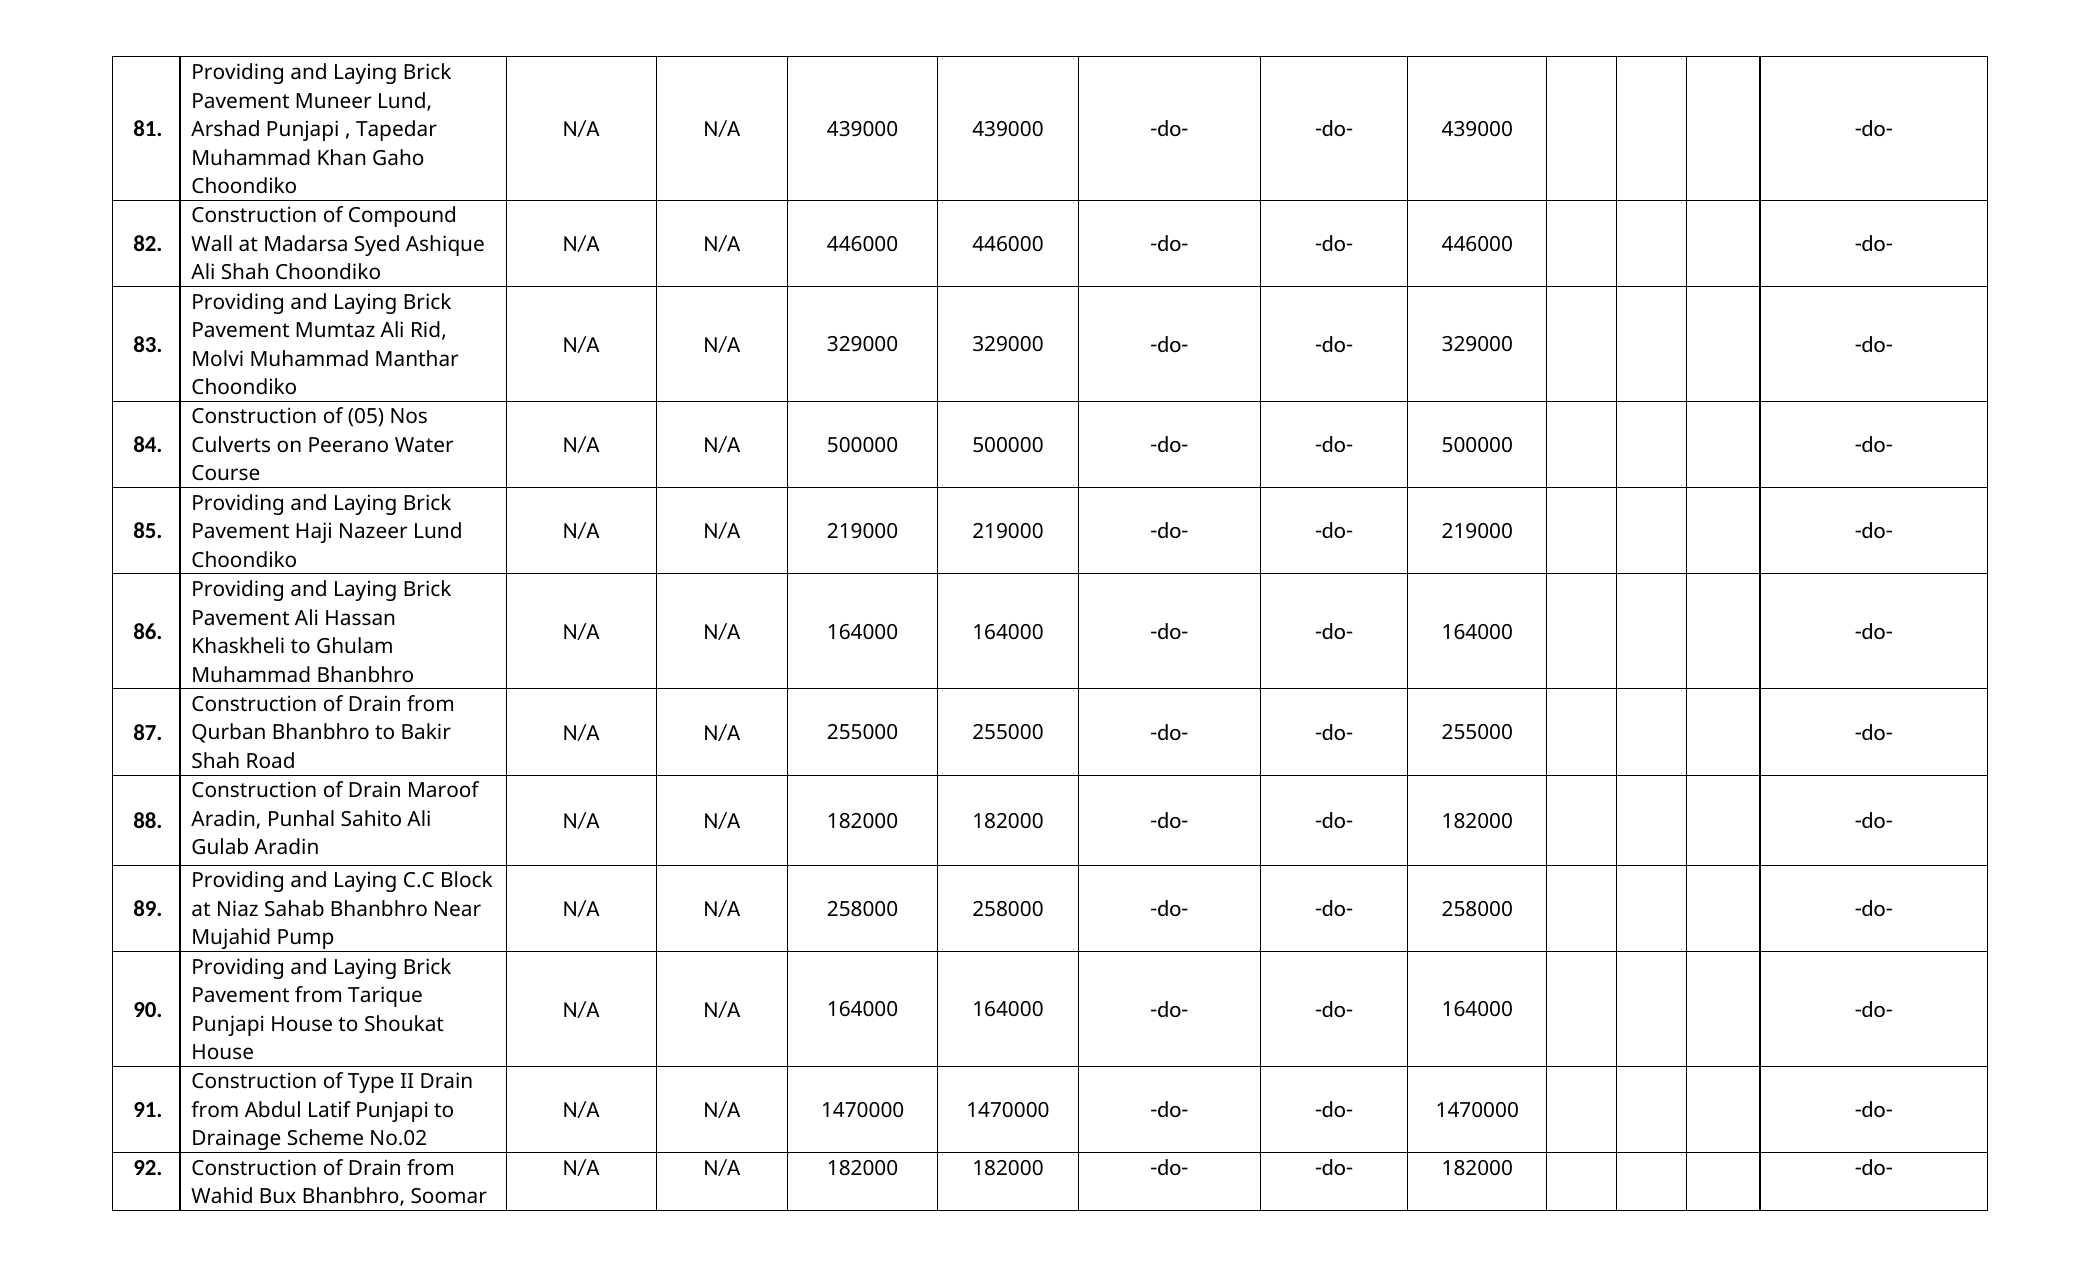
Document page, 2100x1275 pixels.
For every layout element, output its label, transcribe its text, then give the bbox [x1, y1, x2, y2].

table_cell Construction of Compound Wall at Madarsa Syed Ashique Ali Shah Choondiko [181, 201, 506, 286]
table_cell 439000 [788, 57, 937, 199]
table_cell N/A [657, 1067, 787, 1152]
table_cell N/A [657, 488, 787, 573]
table_cell 258000 [788, 866, 937, 951]
table_cell Providing and Laying Brick Pavement Muneer Lund, Arshad Punjapi , Tapedar Muhammad Khan Gaho Choondiko [181, 57, 506, 199]
table_cell -do- [1079, 488, 1260, 573]
table_cell N/A [507, 1153, 656, 1210]
table_cell N/A [657, 866, 787, 951]
table_cell [113, 1067, 179, 1152]
table_cell [1617, 689, 1686, 774]
table_cell 446000 [788, 201, 937, 286]
table_cell [1547, 574, 1616, 688]
table_cell -do- [1261, 402, 1407, 487]
table_cell N/A [657, 402, 787, 487]
table_cell N/A [657, 776, 787, 864]
table_cell [1547, 1067, 1616, 1152]
table_cell -do- [1761, 402, 1987, 487]
table_cell N/A [507, 952, 656, 1066]
table_cell [1687, 689, 1759, 774]
table_cell [113, 201, 179, 286]
table_cell N/A [507, 201, 656, 286]
table_cell [1617, 776, 1686, 864]
table_cell N/A [507, 1067, 656, 1152]
table_cell 164000 [788, 574, 937, 688]
table_cell [113, 574, 179, 688]
table_cell -do- [1261, 866, 1407, 951]
table_cell -do- [1079, 57, 1260, 199]
table_cell N/A [507, 689, 656, 774]
table_cell N/A [657, 689, 787, 774]
table_cell -do- [1079, 402, 1260, 487]
table_cell -do- [1261, 201, 1407, 286]
table_cell [1547, 287, 1616, 401]
table_cell -do- [1761, 952, 1987, 1066]
table_cell 219000 [1408, 488, 1546, 573]
table_cell [1687, 1153, 1759, 1210]
table_cell 182000 [1408, 1153, 1546, 1210]
table_cell 255000 [788, 689, 937, 774]
table_cell 439000 [938, 57, 1078, 199]
table_cell [1687, 952, 1759, 1066]
table_cell Construction of Drain Maroof Aradin, Punhal Sahito Ali Gulab Aradin [181, 776, 506, 864]
table_cell [113, 1153, 179, 1210]
table_cell Providing and Laying Brick Pavement Ali Hassan Khaskheli to Ghulam Muhammad Bhanbhro [181, 574, 506, 688]
table_cell [113, 952, 179, 1066]
table_cell [1547, 776, 1616, 864]
table_cell 164000 [1408, 952, 1546, 1066]
table_cell N/A [507, 776, 656, 864]
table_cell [181, 1153, 506, 1210]
table_cell [1687, 488, 1759, 573]
table_cell [1687, 776, 1759, 864]
table_cell -do- [1079, 1067, 1260, 1152]
table_cell -do- [1761, 776, 1987, 864]
table_cell 255000 [938, 689, 1078, 774]
table_cell 258000 [1408, 866, 1546, 951]
table_cell 500000 [938, 402, 1078, 487]
table_cell 164000 [788, 952, 937, 1066]
table_cell 1470000 [938, 1067, 1078, 1152]
table_cell [1547, 402, 1616, 487]
table_cell N/A [657, 57, 787, 199]
table_cell [1687, 57, 1759, 199]
table_cell -do- [1079, 287, 1260, 401]
table_cell Construction of Drain from Qurban Bhanbhro to Bakir Shah Road [181, 689, 506, 774]
table_cell [113, 689, 179, 774]
table_cell [1687, 574, 1759, 688]
table_cell [1687, 201, 1759, 286]
table_cell -do- [1761, 287, 1987, 401]
table_cell Providing and Laying Brick Pavement from Tarique Punjapi House to Shoukat House [181, 952, 506, 1066]
table_cell -do- [1261, 952, 1407, 1066]
table_cell 164000 [1408, 574, 1546, 688]
table_cell 1470000 [1408, 1067, 1546, 1152]
table_cell -do- [1261, 574, 1407, 688]
table_cell 446000 [1408, 201, 1546, 286]
table_cell -do- [1761, 1153, 1987, 1210]
table_cell [113, 287, 179, 401]
table_cell N/A [507, 866, 656, 951]
table_cell [1617, 488, 1686, 573]
table_cell -do- [1079, 201, 1260, 286]
table_cell [1547, 488, 1616, 573]
table_cell 182000 [1408, 776, 1546, 864]
table_cell 164000 [938, 574, 1078, 688]
table_cell -do- [1261, 1153, 1407, 1210]
table_cell N/A [507, 57, 656, 199]
table_cell -do- [1079, 952, 1260, 1066]
table_cell N/A [507, 574, 656, 688]
table_cell [1617, 1153, 1686, 1210]
table_cell -do- [1261, 1067, 1407, 1152]
table_cell 329000 [938, 287, 1078, 401]
table_cell -do- [1079, 776, 1260, 864]
table_cell 182000 [938, 1153, 1078, 1210]
table_cell [1617, 201, 1686, 286]
table_cell 255000 [1408, 689, 1546, 774]
table_cell N/A [657, 201, 787, 286]
table_cell -do- [1261, 776, 1407, 864]
table_cell -do- [1761, 201, 1987, 286]
table_cell [1617, 1067, 1686, 1152]
table_cell N/A [507, 402, 656, 487]
table_cell 329000 [1408, 287, 1546, 401]
table_cell [1547, 57, 1616, 199]
table_cell -do- [1079, 689, 1260, 774]
table_cell Providing and Laying Brick Pavement Mumtaz Ali Rid, Molvi Muhammad Manthar Choondiko [181, 287, 506, 401]
table_cell -do- [1761, 689, 1987, 774]
table_cell Construction of (05) Nos Culverts on Peerano Water Course [181, 402, 506, 487]
table_cell 446000 [938, 201, 1078, 286]
table_cell -do- [1079, 866, 1260, 951]
table_cell 500000 [788, 402, 937, 487]
table_cell 219000 [788, 488, 937, 573]
table_cell 258000 [938, 866, 1078, 951]
table_cell [1547, 952, 1616, 1066]
table_cell N/A [507, 488, 656, 573]
table_cell 439000 [1408, 57, 1546, 199]
table_cell N/A [507, 287, 656, 401]
table_cell [113, 402, 179, 487]
table_cell 182000 [938, 776, 1078, 864]
table_cell Providing and Laying C.C Block at Niaz Sahab Bhanbhro Near Mujahid Pump [181, 866, 506, 951]
table_cell [1617, 866, 1686, 951]
table_cell [1687, 287, 1759, 401]
table_cell [113, 488, 179, 573]
table_cell [1617, 287, 1686, 401]
table_cell 1470000 [788, 1067, 937, 1152]
table_cell -do- [1261, 57, 1407, 199]
table_cell [1617, 57, 1686, 199]
table_cell N/A [657, 1153, 787, 1210]
table_cell -do- [1761, 488, 1987, 573]
table_cell -do- [1079, 574, 1260, 688]
table_cell 182000 [788, 776, 937, 864]
table_cell [113, 57, 179, 199]
table_cell N/A [657, 574, 787, 688]
table_cell 500000 [1408, 402, 1546, 487]
table_cell [1547, 1153, 1616, 1210]
table_cell [1547, 866, 1616, 951]
table_cell -do- [1079, 1153, 1260, 1210]
table_cell -do- [1761, 574, 1987, 688]
table_cell [1547, 689, 1616, 774]
table_cell 329000 [788, 287, 937, 401]
table_cell -do- [1761, 57, 1987, 199]
table_cell Construction of Type II Drain from Abdul Latif Punjapi to Drainage Scheme No.02 [181, 1067, 506, 1152]
table_cell [1547, 201, 1616, 286]
table_cell [1617, 952, 1686, 1066]
table_cell [113, 866, 179, 951]
table_cell -do- [1261, 488, 1407, 573]
table_cell 182000 [788, 1153, 937, 1210]
table_cell -do- [1261, 287, 1407, 401]
table_cell -do- [1261, 689, 1407, 774]
table_cell -do- [1761, 1067, 1987, 1152]
table_cell 164000 [938, 952, 1078, 1066]
table_cell [1617, 402, 1686, 487]
table_cell N/A [657, 952, 787, 1066]
table_cell [113, 776, 179, 864]
table_cell [1617, 574, 1686, 688]
table_cell Providing and Laying Brick Pavement Haji Nazeer Lund Choondiko [181, 488, 506, 573]
table_cell [1687, 1067, 1759, 1152]
table_cell N/A [657, 287, 787, 401]
table_cell 219000 [938, 488, 1078, 573]
table_cell -do- [1761, 866, 1987, 951]
table_cell [1687, 866, 1759, 951]
table_cell [1687, 402, 1759, 487]
